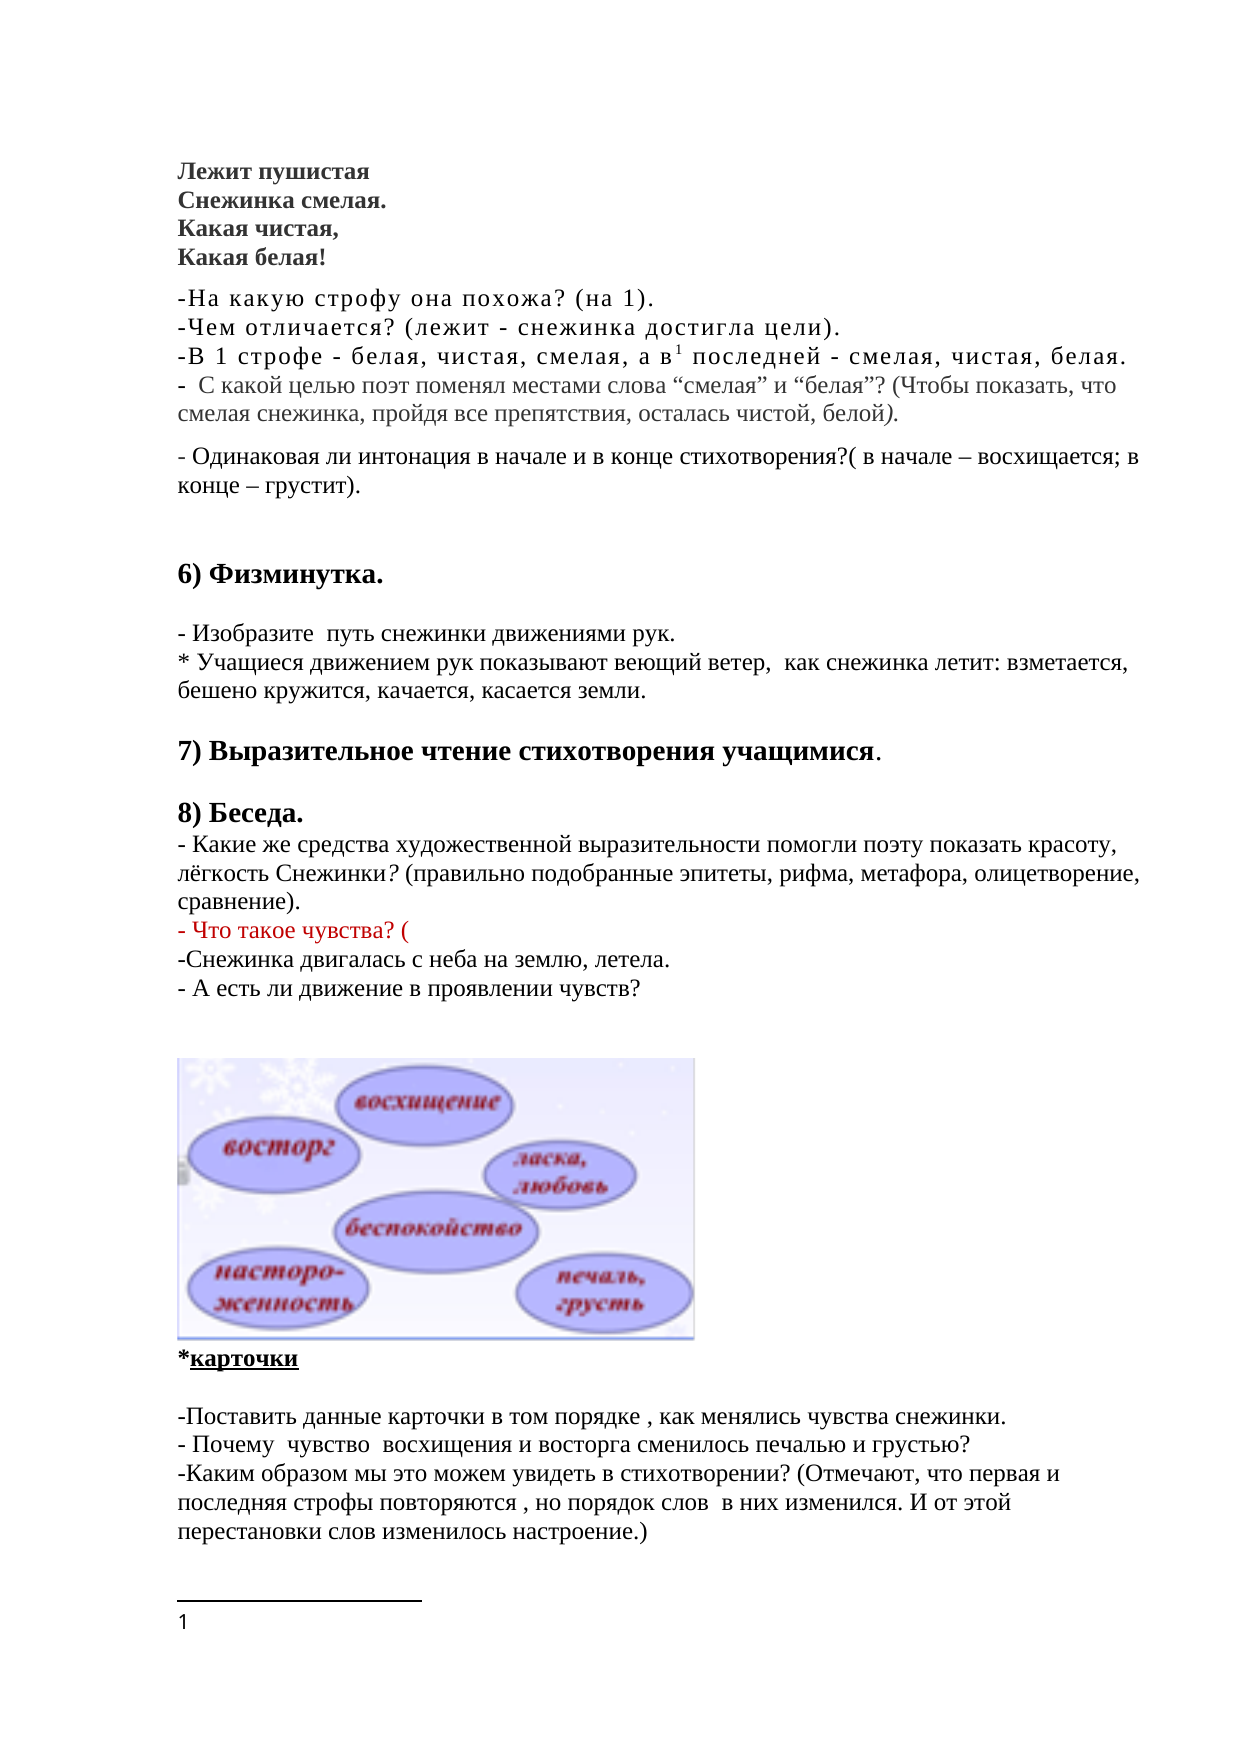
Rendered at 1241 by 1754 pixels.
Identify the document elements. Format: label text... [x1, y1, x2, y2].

text *карточки [177, 1343, 1152, 1372]
text - Одинаковая ли интонация в начале и в конце стихотворения?( в начале – восхищается; в конце – грустит). [177, 441, 1152, 499]
text - Какие же средства художественной выразительности помогли поэту показать красоту, лёгкость Снежинки? (правильно подобранные эпитеты, рифма, метафора, олицетворение, сравнение). [177, 829, 1152, 915]
text - А есть ли движение в проявлении чувств? [177, 973, 1152, 1001]
picture [177, 1058, 698, 1344]
text -Снежинка двигалась с неба на землю, летела. [177, 944, 1152, 973]
text -Каким образом мы это можем увидеть в стихотворении? (Отмечают, что первая и последняя строфы повторяются , но порядок слов в них изменился. И от этой перестановки слов изменилось настроение.) [177, 1458, 1152, 1544]
text - Почему чувство восхищения и восторга сменилось печалью и грустью? [177, 1429, 1152, 1458]
text - Что такое чувства? ( [177, 915, 1152, 944]
text -Поставить данные карточки в том порядке , как менялись чувства снежинки. [177, 1401, 1152, 1429]
text -Чем отличается? (лежит - снежинка достигла цели). [177, 312, 1152, 341]
text - С какой целью поэт поменял местами слова “смелая” и “белая”? (Чтобы показать, что смелая снежинка, пройдя все препятствия, осталась чистой, белой). [177, 370, 1152, 427]
text -На какую строфу она похожа? (на 1). [177, 283, 1152, 312]
text 7) Выразительное чтение стихотворения учащимися. [177, 733, 1152, 767]
text * Учащиеся движением рук показывают веющий ветер, как снежинка летит: взметается, бешено кружится, качается, касается земли. [177, 647, 1152, 704]
text Лежит пушистая Снежинка смелая. Какая чистая, Какая белая! [177, 156, 1152, 271]
text 8) Беседа. [177, 795, 1152, 829]
text -В 1 строфе - белая, чистая, смелая, а в последней - смелая, чистая, белая. [177, 341, 1152, 370]
text 6) Физминутка. [177, 556, 1152, 589]
text - Изобразите путь снежинки движениями рук. [177, 618, 1152, 647]
